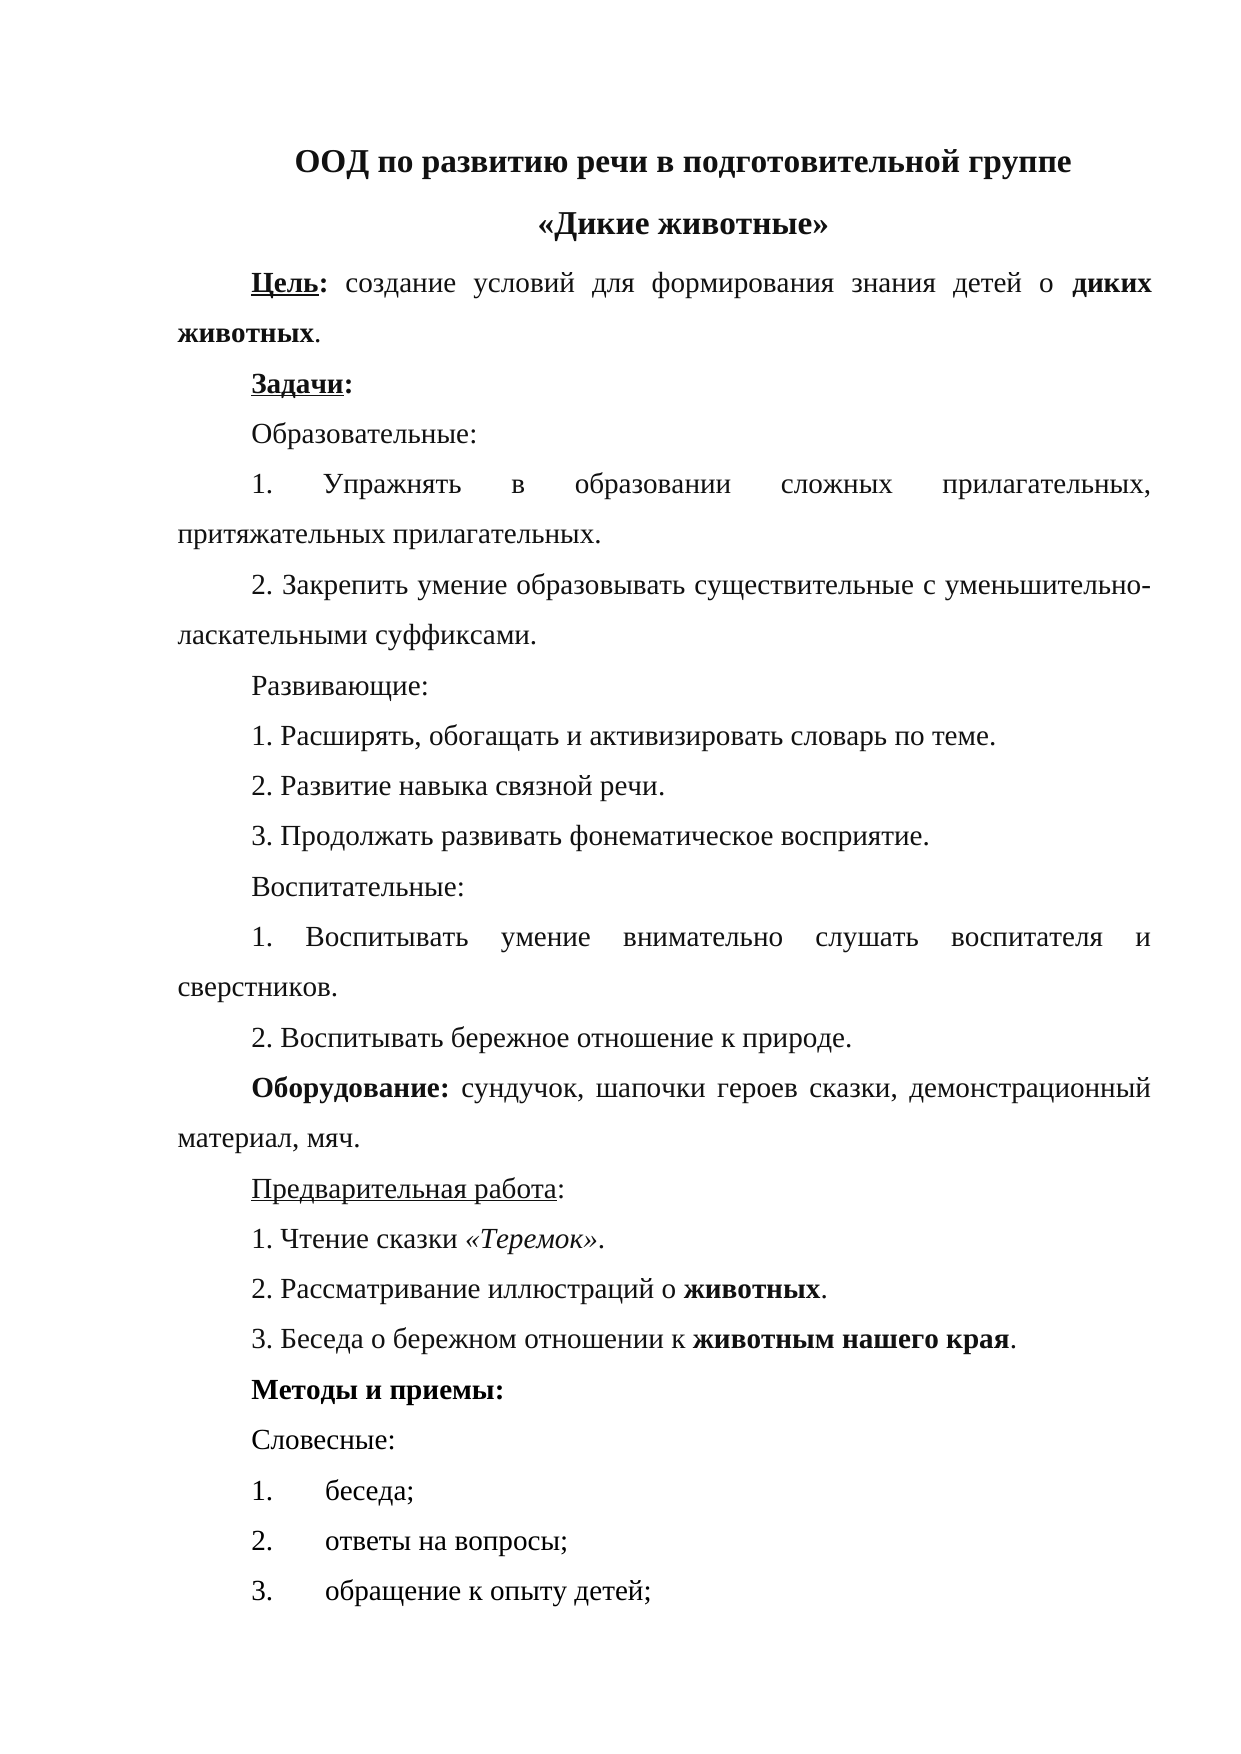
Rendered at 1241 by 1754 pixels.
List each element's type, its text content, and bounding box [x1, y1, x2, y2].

text 2. Развитие навыка связной речи. [177, 768, 1152, 802]
text 1. Чтение сказки «Теремок». [177, 1221, 1152, 1254]
text Воспитательные: [177, 869, 1152, 902]
text 2. Воспитывать бережное отношение к природе. [177, 1020, 1152, 1053]
text Развивающие: [177, 668, 1152, 701]
text Цель: создание условий для формирования знания детей о диких животных. [177, 265, 1152, 349]
text Предварительная работа: [177, 1171, 1152, 1204]
text 3. Беседа о бережном отношении к животным нашего края. [177, 1322, 1152, 1355]
text 2. Рассматривание иллюстраций о животных. [177, 1271, 1152, 1305]
list ответы на вопросы; [177, 1523, 1152, 1556]
text Образовательные: [177, 416, 1152, 449]
text ООД по развитию речи в подготовительной группе [177, 142, 1152, 180]
text 1. Упражнять в образовании сложных прилагательных, притяжательных прилагательных. [177, 466, 1152, 550]
text Оборудование: сундучок, шапочки героев сказки, демонстрационный материал, мяч. [177, 1070, 1152, 1154]
list обращение к опыту детей; [177, 1573, 1152, 1607]
text 1. Воспитывать умение внимательно слушать воспитателя и сверстников. [177, 919, 1152, 1003]
list беседа; [177, 1473, 1152, 1506]
text Задачи: [177, 366, 1152, 399]
text «Дикие животные» [177, 203, 1152, 242]
text 2. Закрепить умение образовывать существительные с уменьшительно-ласкательными суффиксами. [177, 567, 1152, 651]
text Методы и приемы: [177, 1372, 1152, 1406]
text 3. Продолжать развивать фонематическое восприятие. [177, 818, 1152, 852]
text Словесные: [177, 1422, 1152, 1456]
text 1. Расширять, обогащать и активизировать словарь по теме. [177, 718, 1152, 751]
